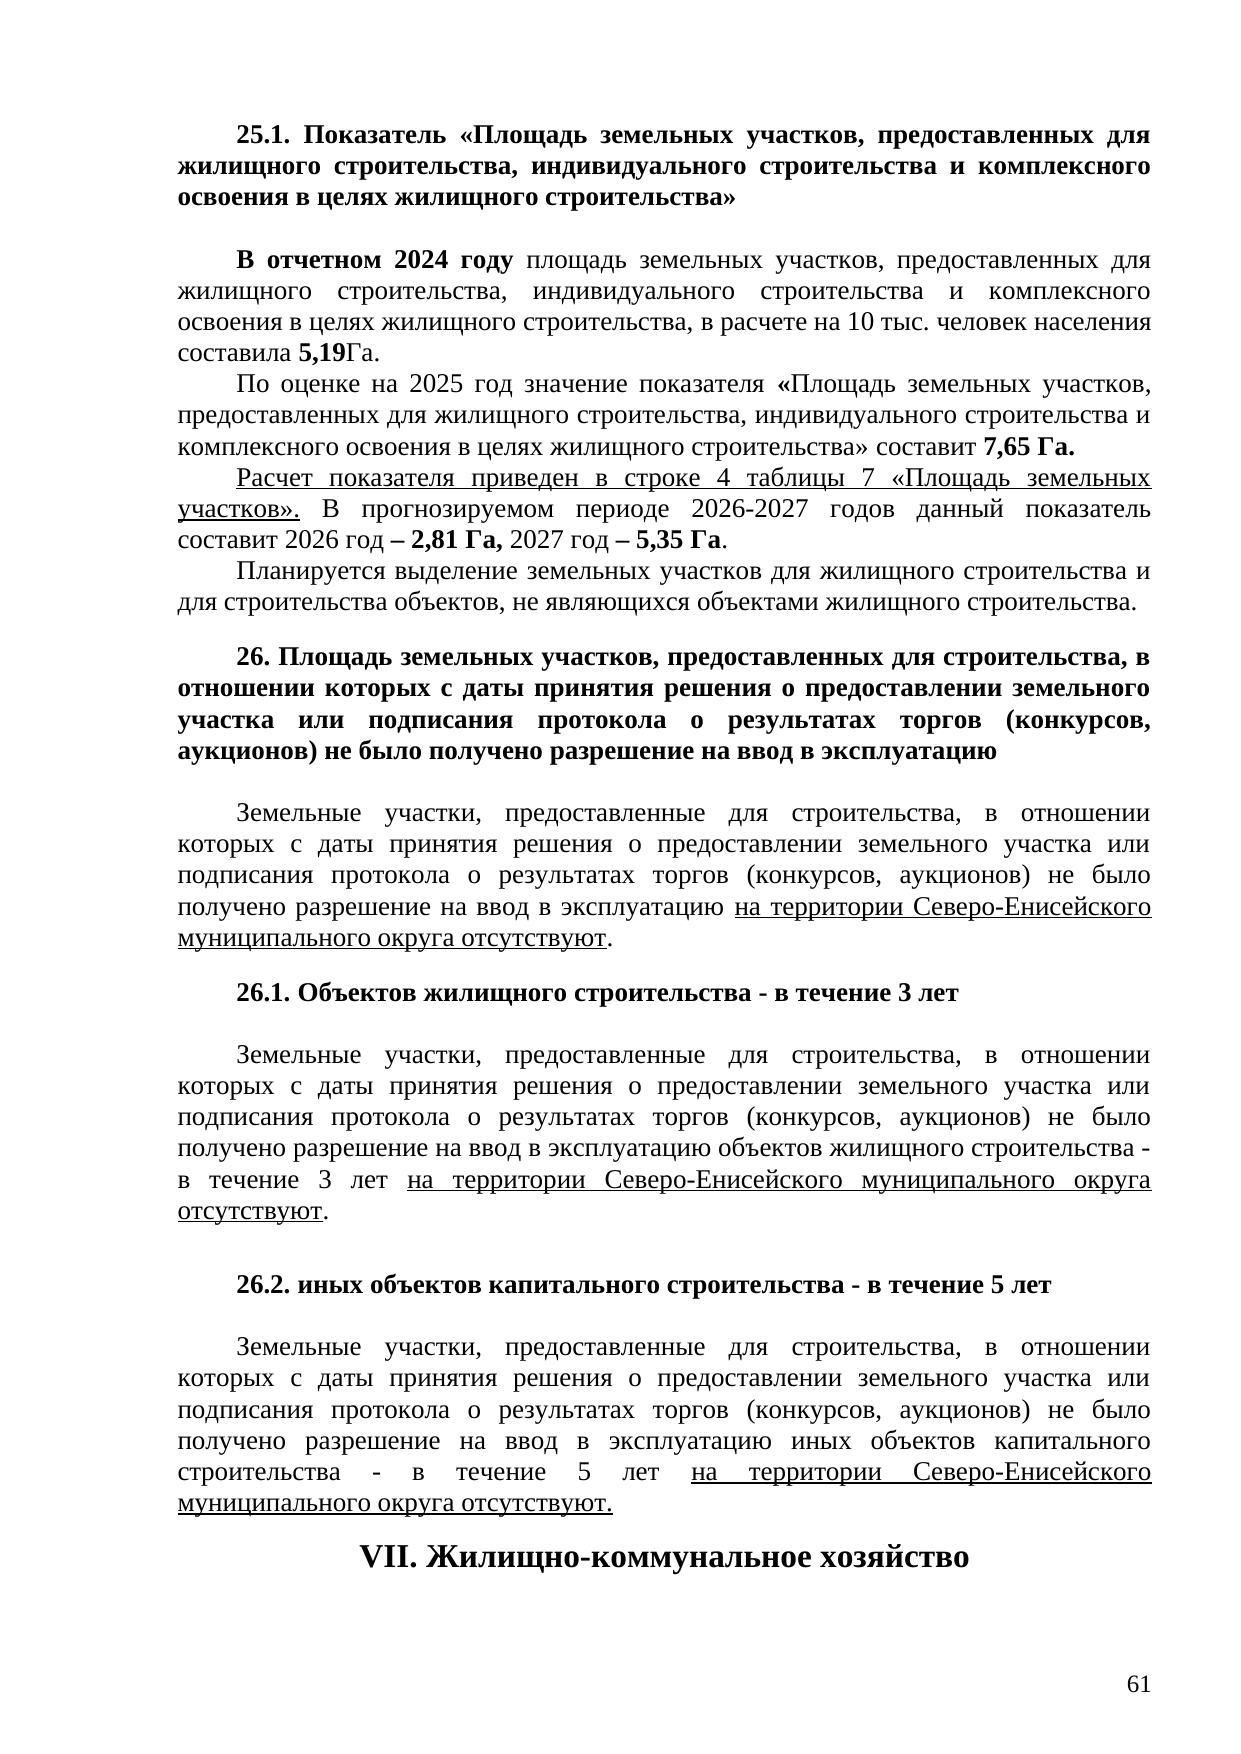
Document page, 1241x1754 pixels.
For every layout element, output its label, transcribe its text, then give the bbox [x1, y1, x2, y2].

text Земельные участки, предоставленные для строительства, в отношении которых с даты принятия решения о предоставлении земельного участка или подписания протокола о результатах торгов (конкурсов, аукционов) не было получено разрешение на ввод в эксплуатацию иных объектов капитального строительства - в течение 5 лет на территории Северо-Енисейского муниципального округа отсутствуют. [177, 1330, 1152, 1517]
text В отчетном 2024 году площадь земельных участков, предоставленных для жилищного строительства, индивидуального строительства и комплексного освоения в целях жилищного строительства, в расчете на 10 тыс. человек населения составила 5,19Га. [177, 243, 1152, 367]
text 25.1. Показатель «Площадь земельных участков, предоставленных для жилищного строительства, индивидуального строительства и комплексного освоения в целях жилищного строительства» [177, 118, 1152, 212]
text Расчет показателя приведен в строке 4 таблицы 7 «Площадь земельных участков». В прогнозируемом периоде 2026-2027 годов данный показатель составит 2026 год – 2,81 Га, 2027 год – 5,35 Га. [177, 461, 1152, 554]
text Планируется выделение земельных участков для жилищного строительства и для строительства объектов, не являющихся объектами жилищного строительства. [177, 554, 1152, 616]
text 26.1. Объектов жилищного строительства - в течение 3 лет [177, 976, 1152, 1007]
text 26.2. иных объектов капитального строительства - в течение 5 лет [177, 1268, 1152, 1299]
text VII. Жилищно-коммунальное хозяйство [177, 1536, 1152, 1575]
text Земельные участки, предоставленные для строительства, в отношении которых с даты принятия решения о предоставлении земельного участка или подписания протокола о результатах торгов (конкурсов, аукционов) не было получено разрешение на ввод в эксплуатацию объектов жилищного строительства - в течение 3 лет на территории Северо-Енисейского муниципального округа отсутствуют. [177, 1038, 1152, 1225]
text Земельные участки, предоставленные для строительства, в отношении которых с даты принятия решения о предоставлении земельного участка или подписания протокола о результатах торгов (конкурсов, аукционов) не было получено разрешение на ввод в эксплуатацию на территории Северо-Енисейского муниципального округа отсутствуют. [177, 796, 1152, 952]
text 26. Площадь земельных участков, предоставленных для строительства, в отношении которых с даты принятия решения о предоставлении земельного участка или подписания протокола о результатах торгов (конкурсов, аукционов) не было получено разрешение на ввод в эксплуатацию [177, 640, 1152, 765]
text По оценке на 2025 год значение показателя «Площадь земельных участков, предоставленных для жилищного строительства, индивидуального строительства и комплексного освоения в целях жилищного строительства» составит 7,65 Га. [177, 367, 1152, 461]
